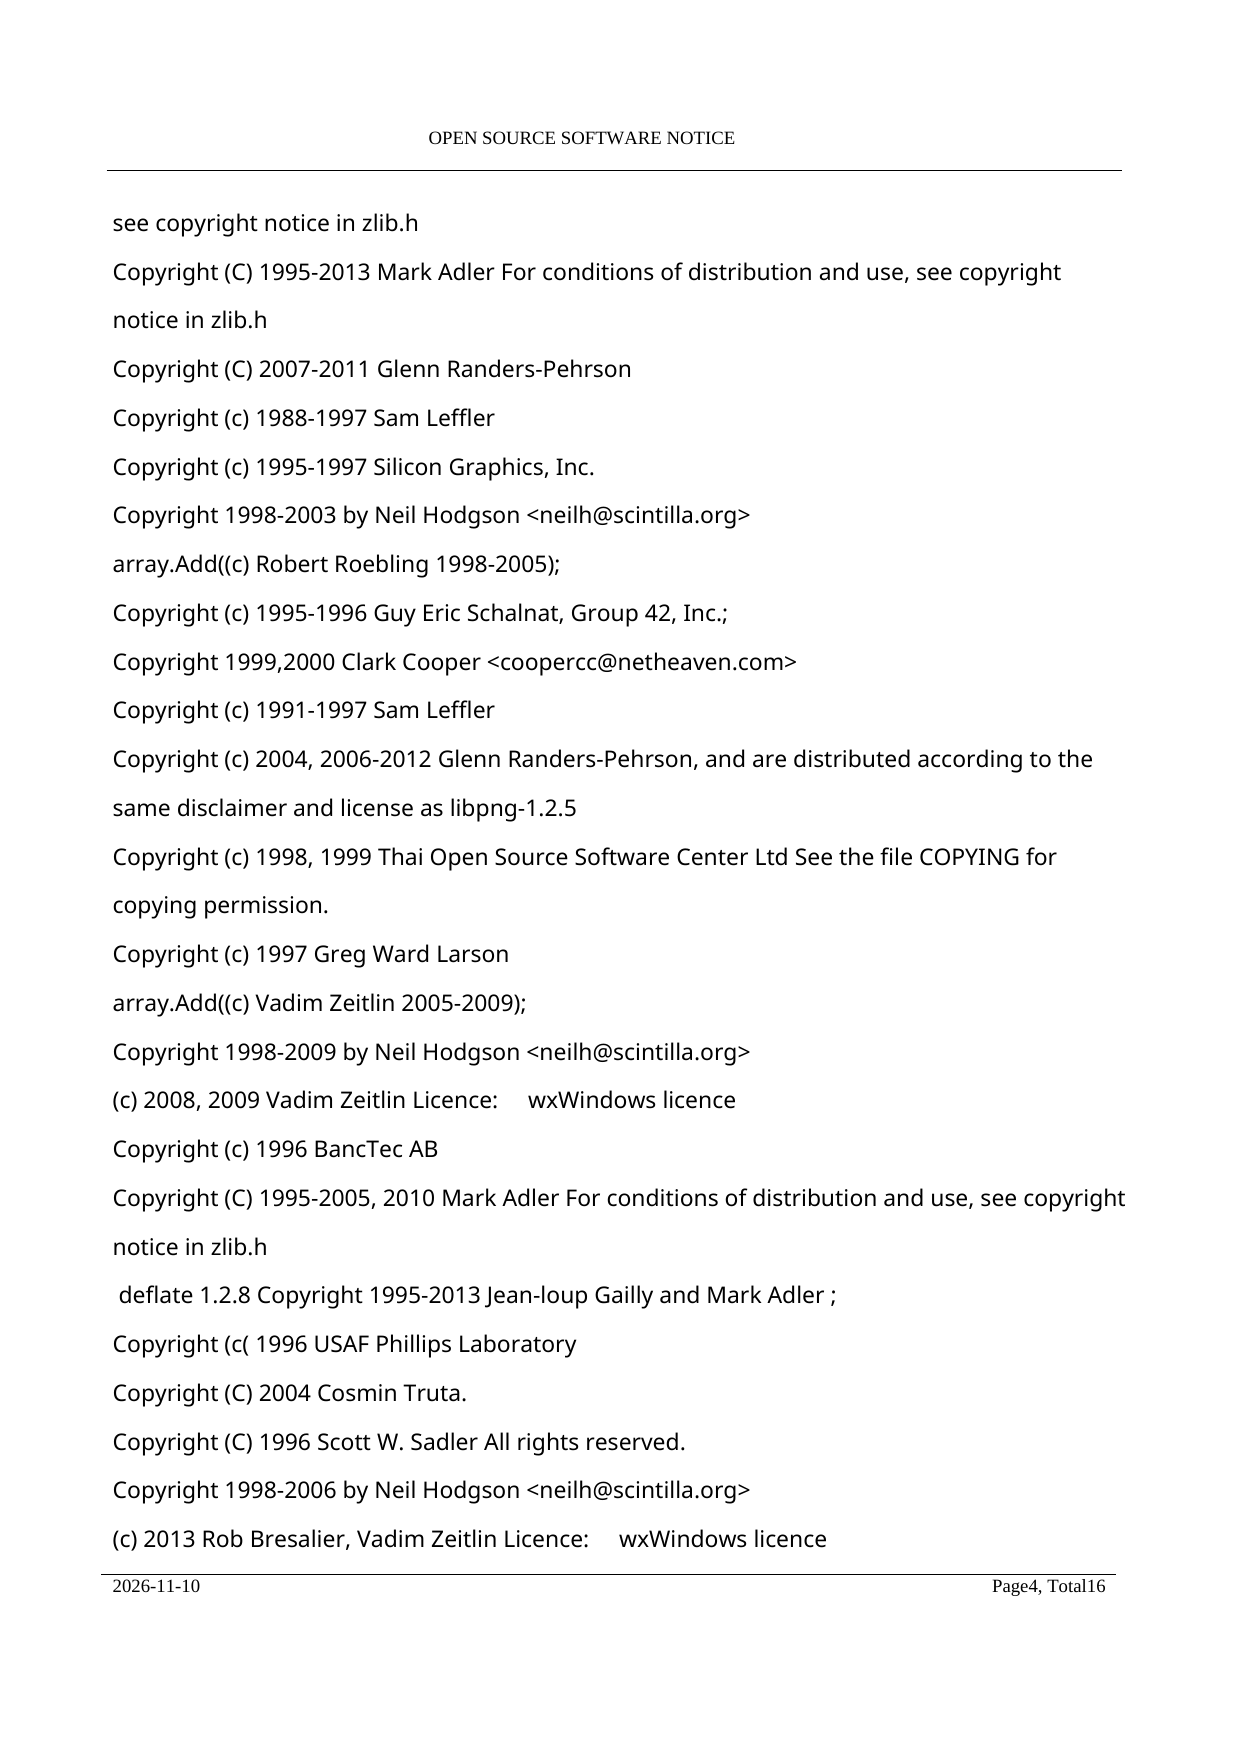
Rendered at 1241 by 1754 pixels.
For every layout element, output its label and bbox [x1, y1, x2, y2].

text [112, 206, 1128, 1555]
